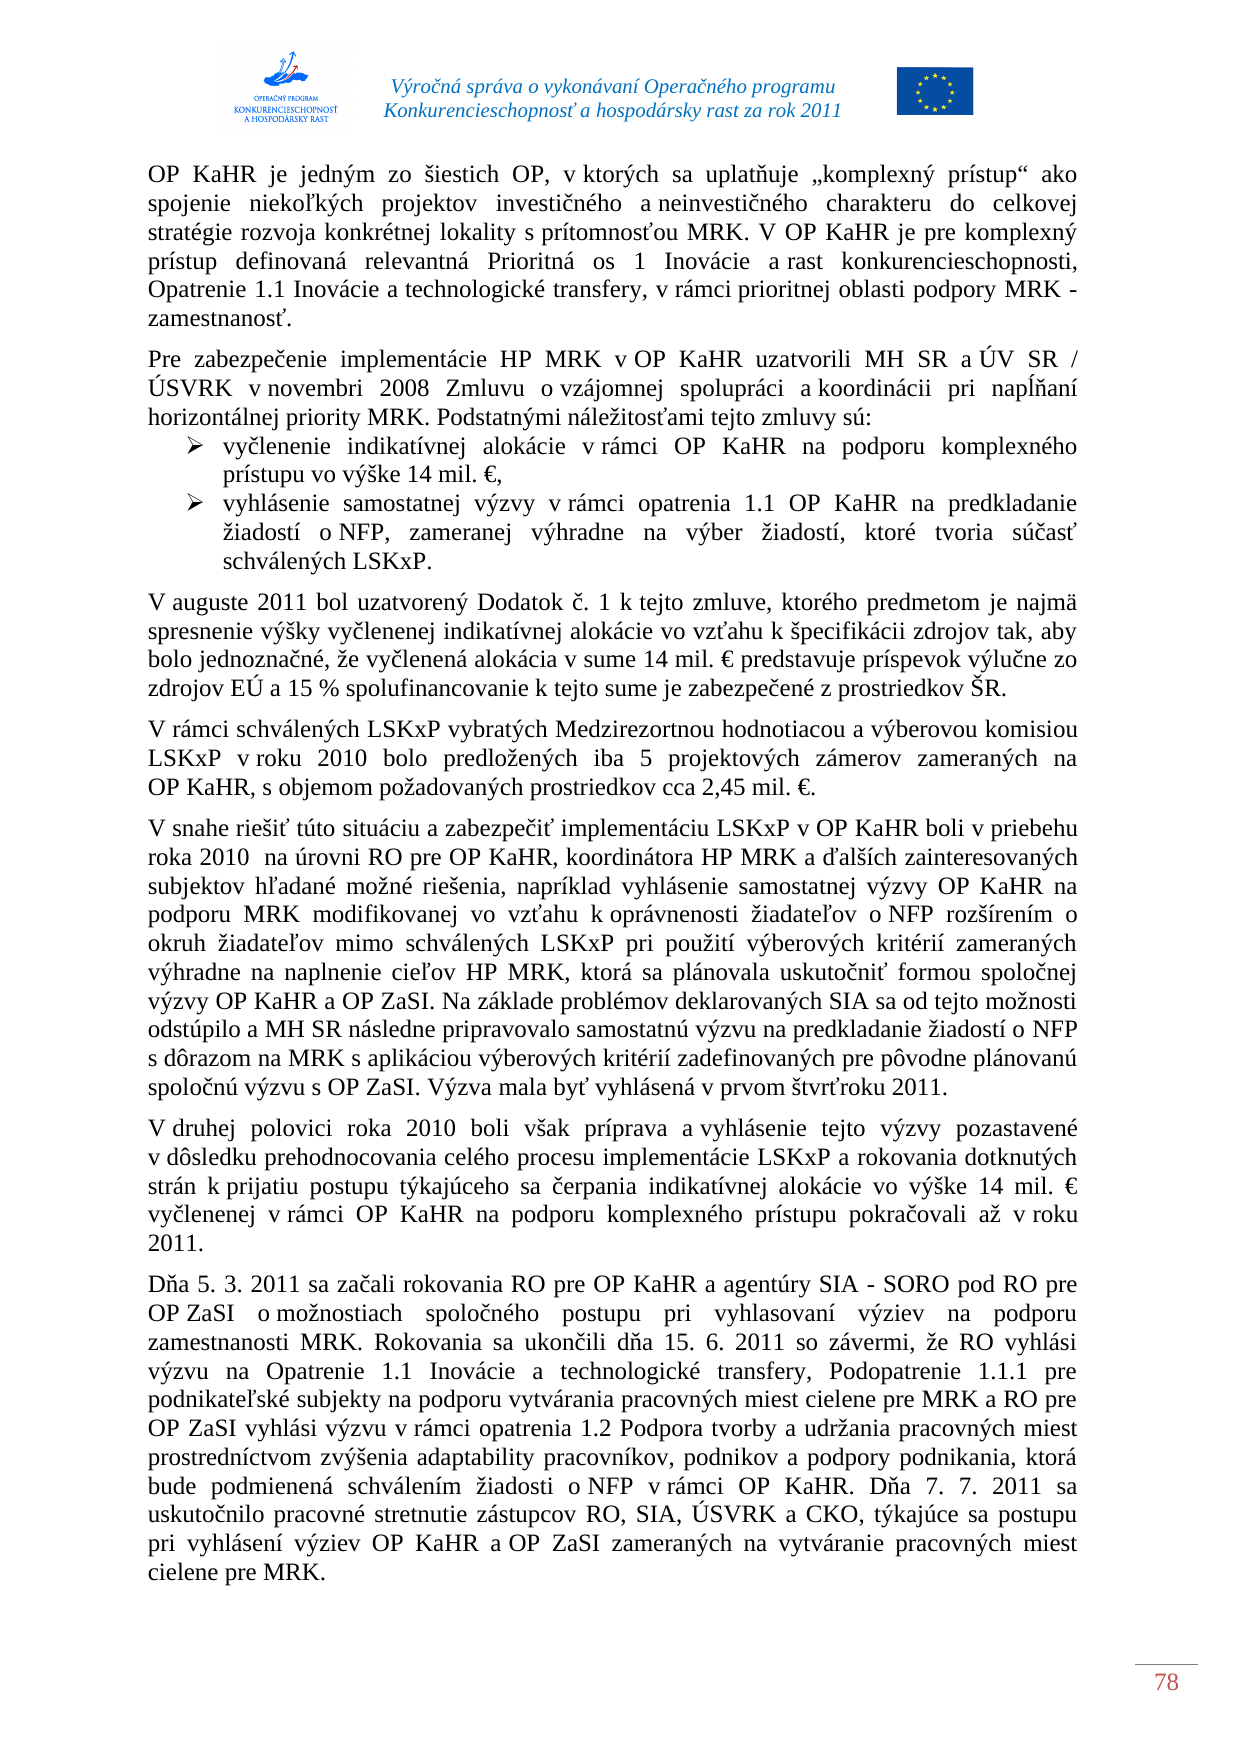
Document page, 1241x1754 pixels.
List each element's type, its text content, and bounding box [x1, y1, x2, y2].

picture [896, 67, 974, 115]
text V auguste 2011 bol uzatvorený Dodatok č. 1 k tejto zmluve, ktorého predmetom je najmä spresnenie výšky vyčlenenej indikatívnej alokácie vo vzťahu k špecifikácii zdrojov tak, aby bolo jednoznačné, že vyčlenená alokácia v sume 14 mil. € predstavuje príspevok výlučne zo zdrojov EÚ a 15 % spolufinancovanie k tejto sume je zabezpečené z prostriedkov ŠR. [148, 587, 1078, 702]
list vyhlásenie samostatnej výzvy v rámci opatrenia 1.1 OP KaHR na predkladanie žiadostí o NFP, zameranej výhradne na výber žiadostí, ktoré tvoria súčasť schválených LSKxP. [185, 488, 1078, 574]
text V rámci schválených LSKxP vybratých Medzirezortnou hodnotiacou a výberovou komisiou LSKxP v roku 2010 bolo predložených iba 5 projektových zámerov zameraných na OP KaHR, s objemom požadovaných prostriedkov cca 2,45 mil. €. [148, 714, 1078, 801]
text V snahe riešiť túto situáciu a zabezpečiť implementáciu LSKxP v OP KaHR boli v priebehu roka 2010 na úrovni RO pre OP KaHR, koordinátora HP MRK a ďalších zainteresovaných subjektov hľadané možné riešenia, napríklad vyhlásenie samostatnej výzvy OP KaHR na podporu MRK modifikovanej vo vzťahu k oprávnenosti žiadateľov o NFP rozšírením o okruh žiadateľov mimo schválených LSKxP pri použití výberových kritérií zameraných výhradne na naplnenie cieľov HP MRK, ktorá sa plánovala uskutočniť formou spoločnej výzvy OP KaHR a OP ZaSI. Na základe problémov deklarovaných SIA sa od tejto možnosti odstúpilo a MH SR následne pripravovalo samostatnú výzvu na predkladanie žiadostí o NFP s dôrazom na MRK s aplikáciou výberových kritérií zadefinovaných pre pôvodne plánovanú spoločnú výzvu s OP ZaSI. Výzva mala byť vyhlásená v prvom štvrťroku 2011. [148, 813, 1078, 1101]
list vyčlenenie indikatívnej alokácie v rámci OP KaHR na podporu komplexného prístupu vo výške 14 mil. €, [185, 431, 1078, 488]
text OP KaHR je jedným zo šiestich OP, v ktorých sa uplatňuje „komplexný prístup“ ako spojenie niekoľkých projektov investičného a neinvestičného charakteru do celkovej stratégie rozvoja konkrétnej lokality s prítomnosťou MRK. V OP KaHR je pre komplexný prístup definovaná relevantná Prioritná os 1 Inovácie a rast konkurencieschopnosti, Opatrenie 1.1 Inovácie a technologické transfery, v rámci prioritnej oblasti podpory MRK - zamestnanosť. [148, 159, 1078, 332]
text Pre zabezpečenie implementácie HP MRK v OP KaHR uzatvorili MH SR a ÚV SR / ÚSVRK v novembri 2008 Zmluvu o vzájomnej spolupráci a koordinácii pri napĺňaní horizontálnej priority MRK. Podstatnými náležitosťami tejto zmluvy sú: [148, 344, 1078, 431]
text V druhej polovici roka 2010 boli však príprava a vyhlásenie tejto výzvy pozastavené v dôsledku prehodnocovania celého procesu implementácie LSKxP a rokovania dotknutých strán k prijatiu postupu týkajúceho sa čerpania indikatívnej alokácie vo výške 14 mil. € vyčlenenej v rámci OP KaHR na podporu komplexného prístupu pokračovali až v roku 2011. [148, 1113, 1078, 1257]
picture [212, 40, 357, 135]
text Dňa 5. 3. 2011 sa začali rokovania RO pre OP KaHR a agentúry SIA - SORO pod RO pre OP ZaSI o možnostiach spoločného postupu pri vyhlasovaní výziev na podporu zamestnanosti MRK. Rokovania sa ukončili dňa 15. 6. 2011 so závermi, že RO vyhlási výzvu na Opatrenie 1.1 Inovácie a technologické transfery, Podopatrenie 1.1.1 pre podnikateľské subjekty na podporu vytvárania pracovných miest cielene pre MRK a RO pre OP ZaSI vyhlási výzvu v rámci opatrenia 1.2 Podpora tvorby a udržania pracovných miest prostredníctvom zvýšenia adaptability pracovníkov, podnikov a podpory podnikania, ktorá bude podmienená schválením žiadosti o NFP v rámci OP KaHR. Dňa 7. 7. 2011 sa uskutočnilo pracovné stretnutie zástupcov RO, SIA, ÚSVRK a CKO, týkajúce sa postupu pri vyhlásení výziev OP KaHR a OP ZaSI zameraných na vytváranie pracovných miest cielene pre MRK. [148, 1269, 1078, 1586]
